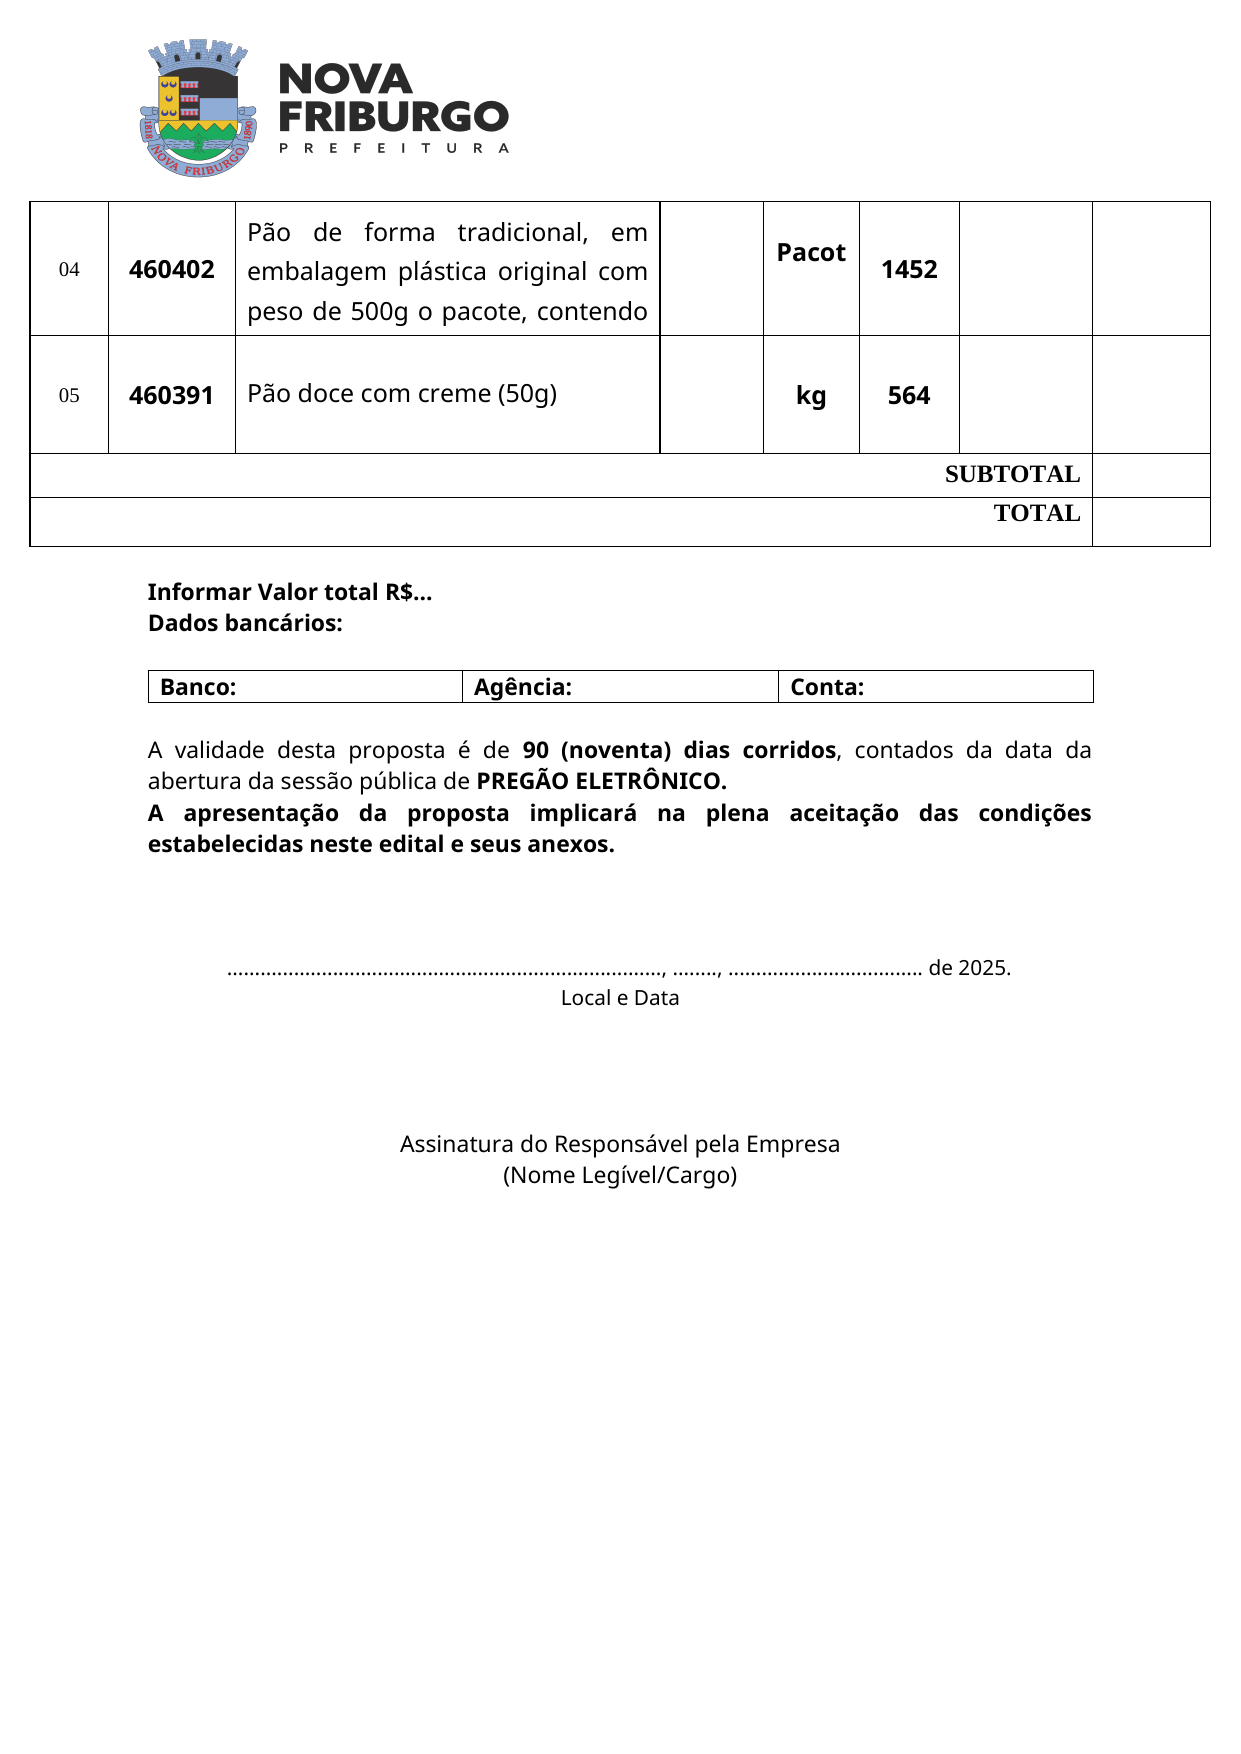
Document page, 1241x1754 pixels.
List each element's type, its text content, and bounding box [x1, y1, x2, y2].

table_cell [960, 336, 1092, 453]
table_cell [960, 202, 1092, 335]
table_cell Pacote [764, 202, 859, 335]
text .............................................................................., ........, ................................... de 2025. [148, 953, 1092, 982]
table_cell [661, 336, 763, 453]
picture [126, 33, 523, 179]
text (Nome Legível/Cargo) [148, 1159, 1092, 1190]
table_header Banco: [149, 671, 462, 702]
text Assinatura do Responsável pela Empresa [148, 1128, 1092, 1159]
table_cell 564 [860, 336, 959, 453]
table_cell TOTAL [31, 498, 1092, 546]
text Informar Valor total R$... [148, 576, 1092, 607]
table_cell Pão de forma tradicional, em embalagem plástica original com peso de 500g o pacote, contendo a descrição das características do produto. [236, 202, 659, 335]
table_cell Pão doce com creme (50g) [236, 336, 659, 453]
table_cell kg [764, 336, 859, 453]
text A validade desta proposta é de 90 (noventa) dias corridos, contados da data da abertura da sessão pública de PREGÃO ELETRÔNICO. [148, 734, 1092, 797]
text Local e Data [148, 982, 1092, 1011]
table_cell [1093, 498, 1210, 546]
table_header Agência: [463, 671, 778, 702]
table_cell 04 [31, 202, 108, 335]
table_cell 460391 [109, 336, 235, 453]
table_cell 1452 [860, 202, 959, 335]
table_cell 460402 [109, 202, 235, 335]
table_cell [1093, 202, 1210, 335]
table_cell [661, 202, 763, 335]
text A apresentação da proposta implicará na plena aceitação das condições estabelecidas neste edital e seus anexos. [148, 797, 1092, 859]
table_cell [1093, 336, 1210, 453]
table_cell 05 [31, 336, 108, 453]
table_cell SUBTOTAL [31, 454, 1092, 497]
text Dados bancários: [148, 607, 1092, 638]
table_cell [1093, 454, 1210, 497]
table_header Conta: [779, 671, 1093, 702]
